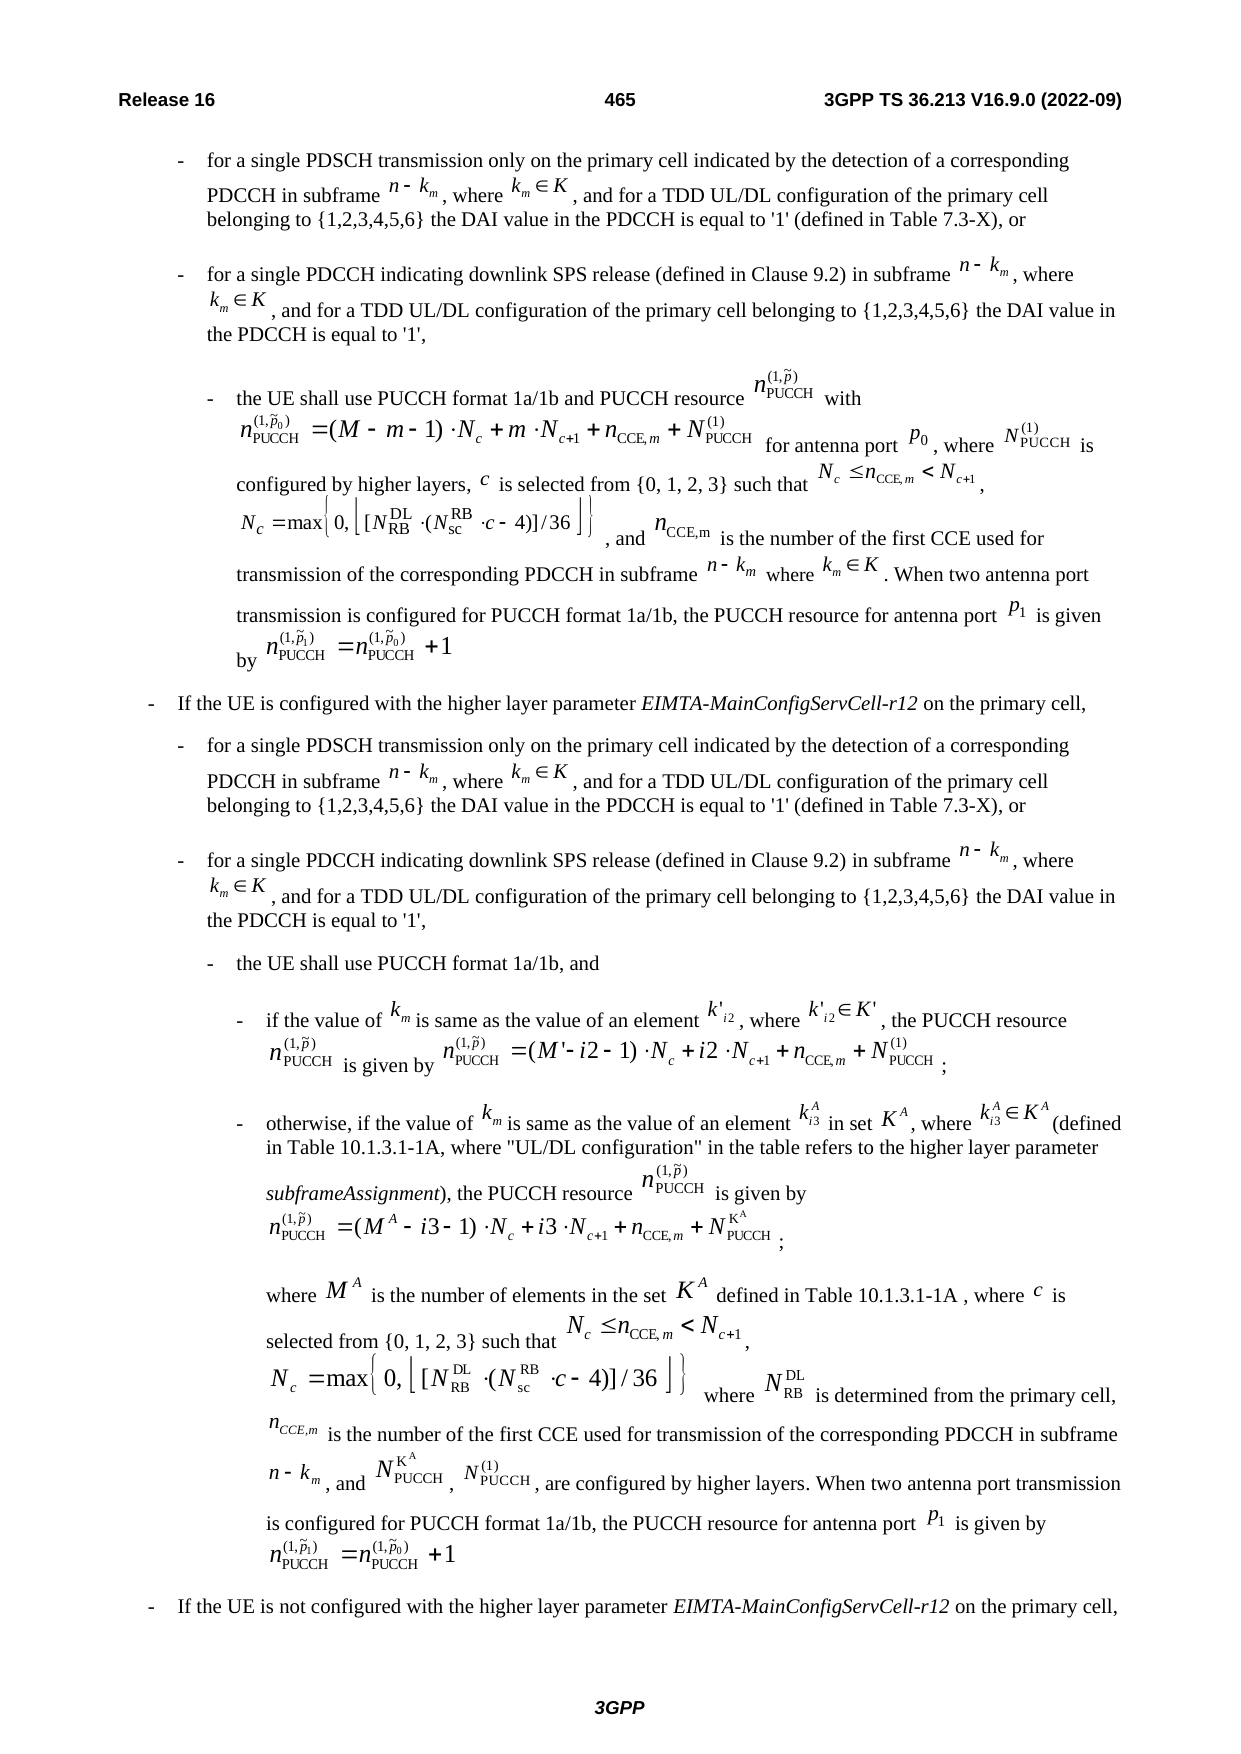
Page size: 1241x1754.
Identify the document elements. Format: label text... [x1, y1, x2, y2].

text - If the UE is not configured with the higher layer parameter EIMTA-MainConfigServCell-r12 on the primary cell, [148, 1594, 1122, 1618]
text - otherwise, if the value of is same as the value of an element in set , where (defined in Table 10.1.3.1-1A, where "UL/DL configuration" in the table refers to the higher layer parameter subframeAssignment), the PUCCH resource is given by ; [236, 1096, 1122, 1253]
text - for a single PDSCH transmission only on the primary cell indicated by the detection of a corresponding PDCCH in subframe , where , and for a TDD UL/DL configuration of the primary cell belonging to {1,2,3,4,5,6} the DAI value in the PDCCH is equal to '1' (defined in Table 7.3-X), or [177, 147, 1122, 231]
text - if the value of is same as the value of an element , where , the PUCCH resource is given by ; [236, 993, 1122, 1077]
text where is the number of elements in the set defined in Table 10.1.3.1-1A , where is selected from {0, 1, 2, 3} such that , where is determined from the primary cell, is the number of the first CCE used for transmission of the corresponding PDCCH in subframe , and , , are configured by higher layers. When two antenna port transmission is configured for PUCCH format 1a/1b, the PUCCH resource for antenna port is given by [236, 1272, 1122, 1576]
text - If the UE is configured with the higher layer parameter EIMTA-MainConfigServCell-r12 on the primary cell, [148, 691, 1122, 714]
text - the UE shall use PUCCH format 1a/1b, and [207, 951, 1122, 974]
text - for a single PDCCH indicating downlink SPS release (defined in Clause 9.2) in subframe , where , and for a TDD UL/DL configuration of the primary cell belonging to {1,2,3,4,5,6} the DAI value in the PDCCH is equal to '1', [177, 250, 1122, 346]
text - the UE shall use PUCCH format 1a/1b and PUCCH resource with for antenna port , where is configured by higher layers, is selected from {0, 1, 2, 3} such that , , and is the number of the first CCE used for transmission of the corresponding PDCCH in subframe where . When two antenna port transmission is configured for PUCCH format 1a/1b, the PUCCH resource for antenna port is given by [207, 365, 1122, 672]
text - for a single PDCCH indicating downlink SPS release (defined in Clause 9.2) in subframe , where , and for a TDD UL/DL configuration of the primary cell belonging to {1,2,3,4,5,6} the DAI value in the PDCCH is equal to '1', [177, 836, 1122, 932]
text - for a single PDSCH transmission only on the primary cell indicated by the detection of a corresponding PDCCH in subframe , where , and for a TDD UL/DL configuration of the primary cell belonging to {1,2,3,4,5,6} the DAI value in the PDCCH is equal to '1' (defined in Table 7.3-X), or [177, 733, 1122, 817]
